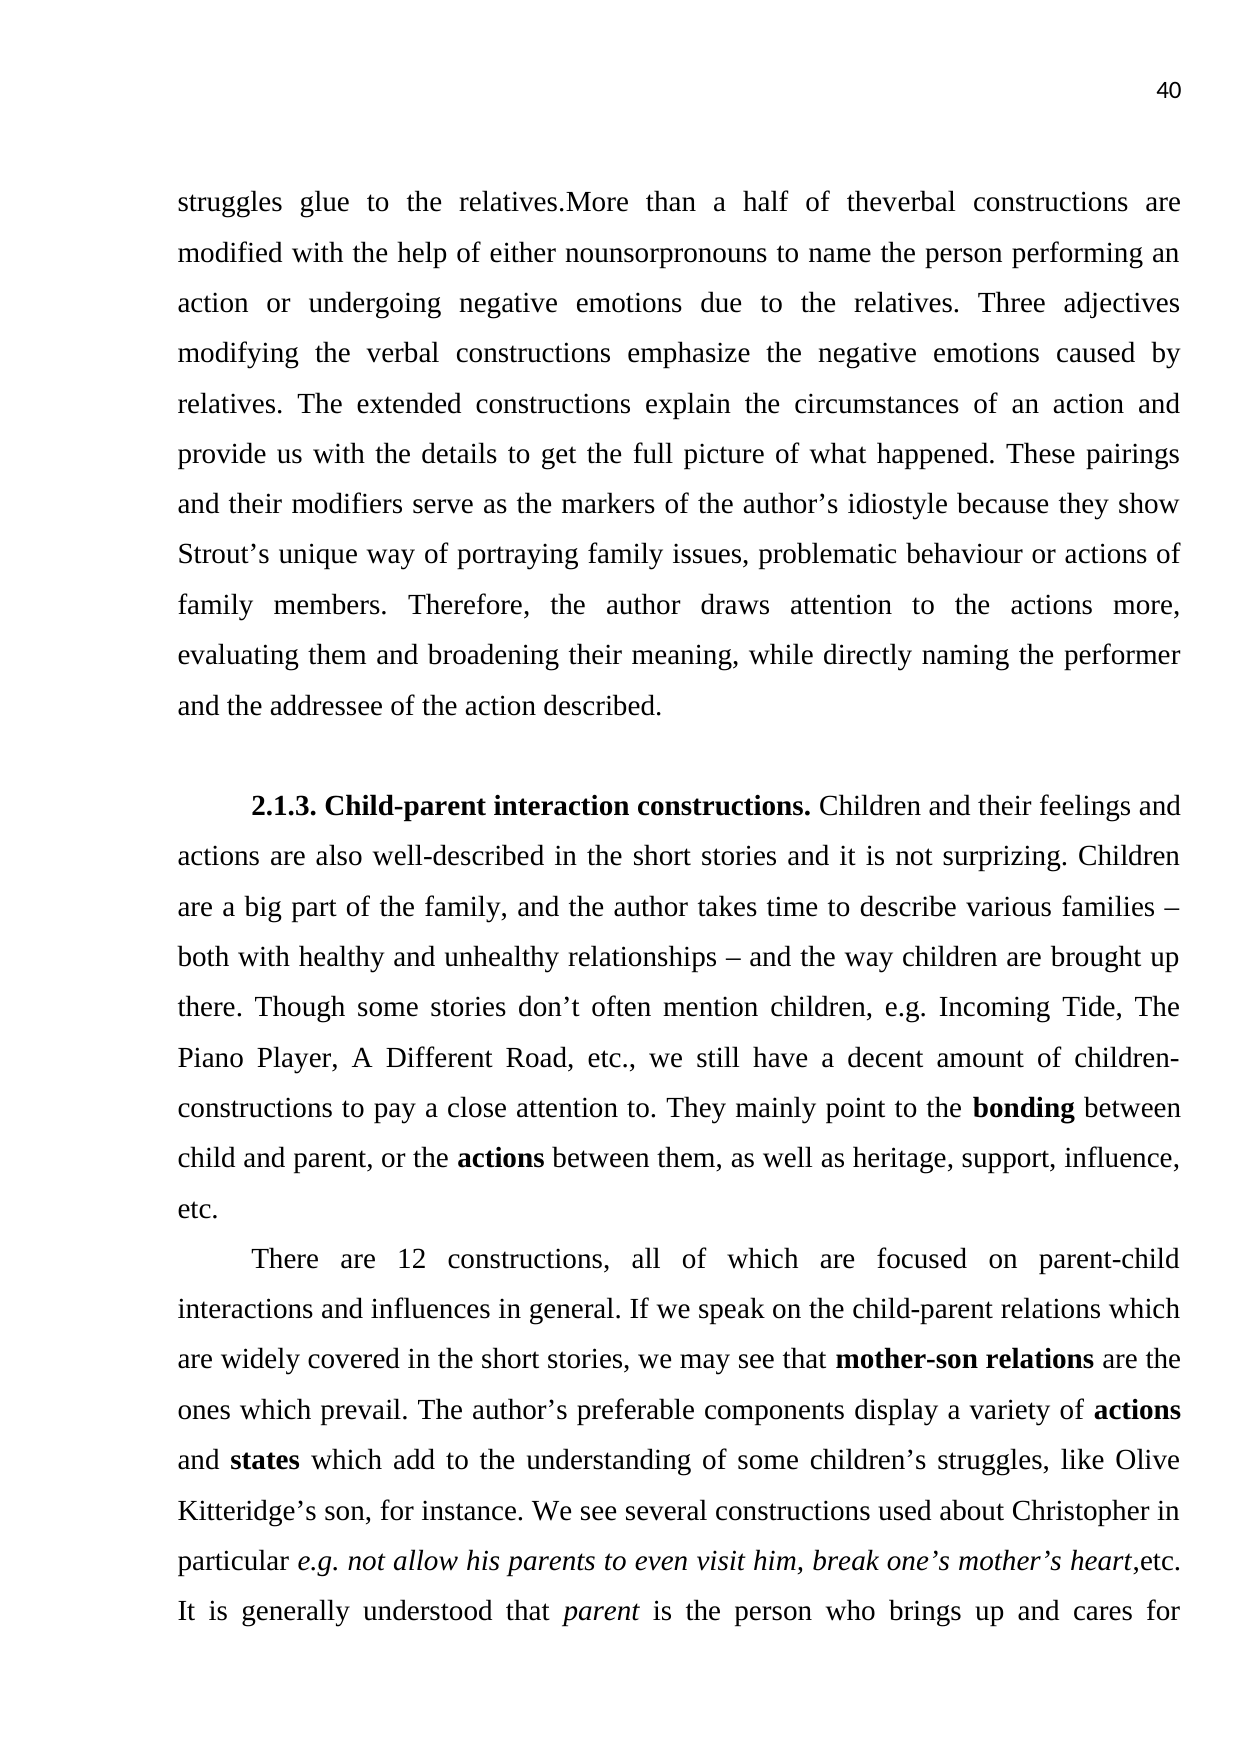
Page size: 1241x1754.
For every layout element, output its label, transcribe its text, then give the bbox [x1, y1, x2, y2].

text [177, 1241, 1181, 1627]
text 2.1.3. Child-parent interaction constructions. Children and their feelings and actions are also well-described in the short stories and it is not surprizing. Children are a big part of the family, and the author takes time to describe various families – both with healthy and unhealthy relationships – and the way children are brought up there. Though some stories don’t often mention children, e.g. Incoming Tide, The Piano Player, A Different Road, etc., we still have a decent amount of children-constructions to pay a close attention to. They mainly point to the bonding between child and parent, or the actions between them, as well as heritage, support, influence, etc. [177, 788, 1181, 1224]
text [177, 184, 1181, 721]
